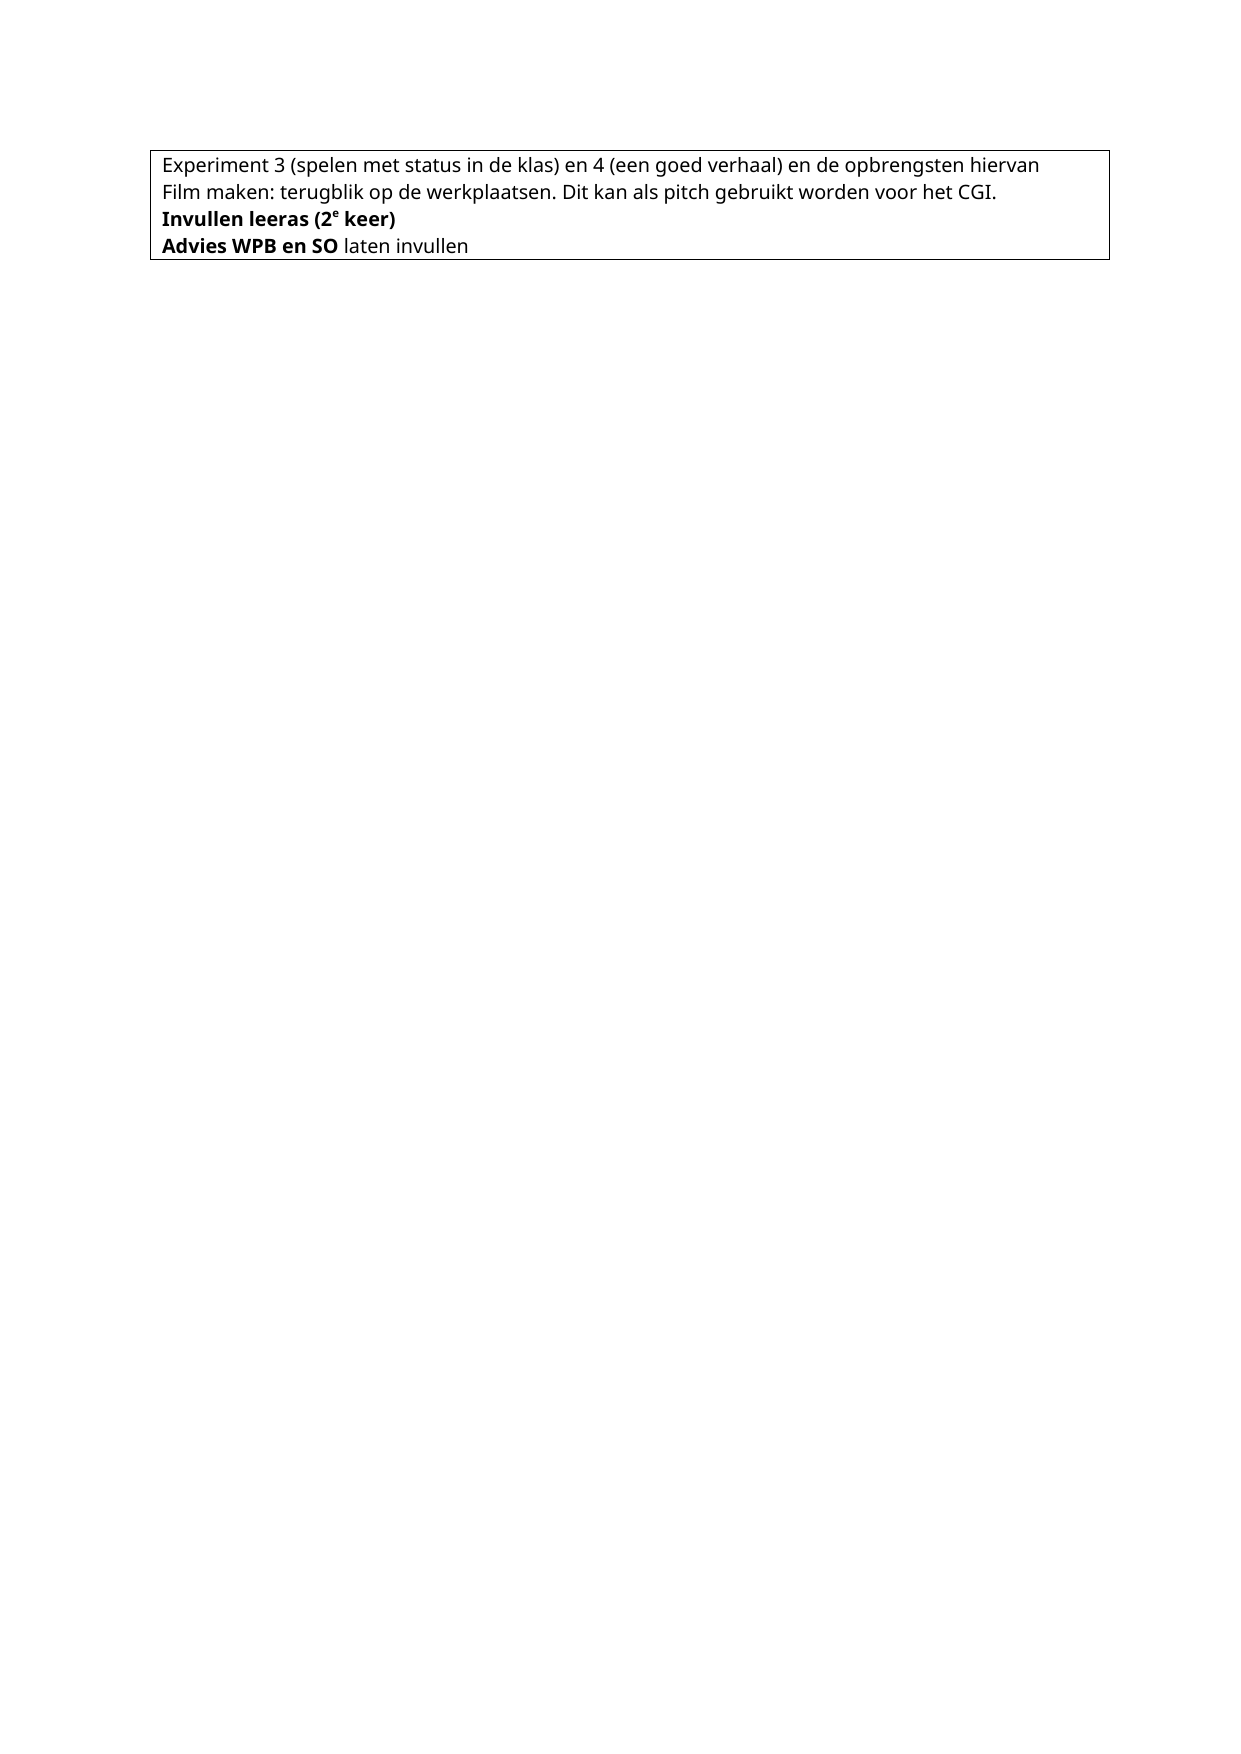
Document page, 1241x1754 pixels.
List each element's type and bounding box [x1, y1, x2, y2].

table_cell [151, 151, 1109, 259]
